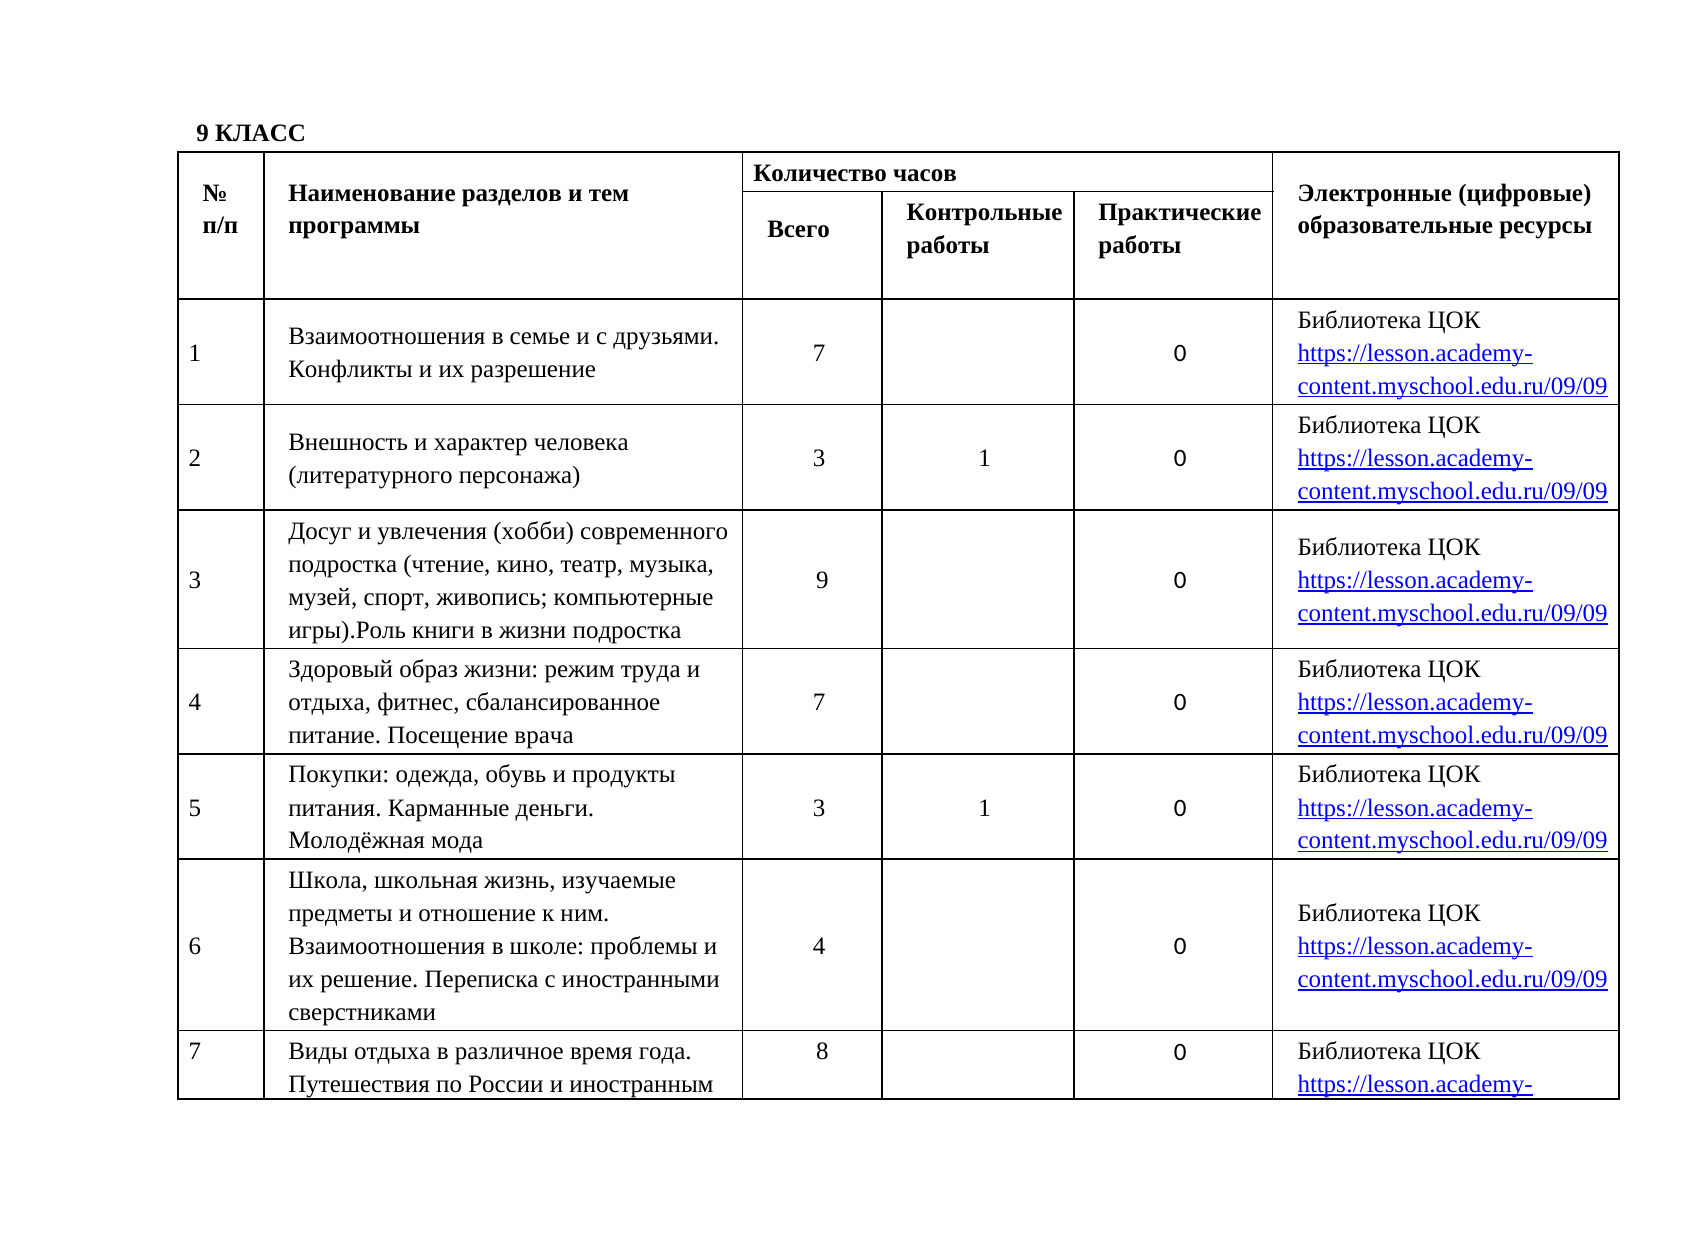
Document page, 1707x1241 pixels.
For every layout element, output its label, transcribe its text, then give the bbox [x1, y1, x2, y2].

table_cell Библиотека ЦОК https://lesson.academy-content.myschool.edu.ru/09/09 [1273, 755, 1618, 858]
table_cell 3 [179, 511, 263, 647]
table_cell Покупки: одежда, обувь и продукты питания. Карманные деньги. Молодёжная мода [265, 755, 742, 858]
table_cell 5 [179, 755, 263, 858]
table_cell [265, 1031, 742, 1098]
table_cell 7 [179, 1031, 263, 1098]
table_cell Школа, школьная жизнь, изучаемые предметы и отношение к ним. Взаимоотношения в школе: проблемы и их решение. Переписка с иностранными сверстниками [265, 860, 742, 1030]
table_cell 2 [179, 405, 263, 509]
table_cell 9 [743, 511, 881, 647]
table_cell Библиотека ЦОК https://lesson.academy-content.myschool.edu.ru/09/09 [1273, 300, 1618, 403]
table_cell 0 [1075, 511, 1272, 647]
table_cell [883, 300, 1073, 403]
table_header Наименование разделов и тем программы [265, 153, 742, 298]
table_cell Библиотека ЦОК https://lesson.academy-content.myschool.edu.ru/09/09 [1273, 511, 1618, 647]
table_cell 0 [1075, 300, 1272, 403]
table_cell Досуг и увлечения (хобби) современного подростка (чтение, кино, театр, музыка, музей, спорт, живопись; компьютерные игры).Роль книги в жизни подростка [265, 511, 742, 647]
table_cell 7 [743, 300, 881, 403]
table_cell Библиотека ЦОК https://lesson.academy-content.myschool.edu.ru/09/09 [1273, 860, 1618, 1030]
table_cell 1 [179, 300, 263, 403]
table_cell [883, 1031, 1073, 1098]
table_cell Взаимоотношения в семье и с друзьями. Конфликты и их разрешение [265, 300, 742, 403]
table_cell 3 [743, 755, 881, 858]
table_header Электронные (цифровые) образовательные ресурсы [1273, 153, 1618, 298]
table_cell Здоровый образ жизни: режим труда и отдыха, фитнес, сбалансированное питание. Посещение врача [265, 649, 742, 753]
table_cell 1 [883, 405, 1073, 509]
table_cell 3 [743, 405, 881, 509]
table_cell [883, 649, 1073, 753]
table_cell 0 [1075, 755, 1272, 858]
table_cell 4 [179, 649, 263, 753]
table_cell 4 [743, 860, 881, 1030]
table_cell 0 [1075, 649, 1272, 753]
table_cell 0 [1075, 860, 1272, 1030]
table_cell 1 [883, 755, 1073, 858]
table_cell Библиотека ЦОК https://lesson.academy-content.myschool.edu.ru/09/09 [1273, 649, 1618, 753]
table_cell Контрольные работы [883, 192, 1073, 298]
text 9 КЛАСС [190, 118, 1618, 147]
table_cell 6 [179, 860, 263, 1030]
table_cell 0 [1075, 405, 1272, 509]
table_cell [883, 860, 1073, 1030]
table_cell Всего [743, 192, 881, 298]
table_cell [883, 511, 1073, 647]
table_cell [1273, 1031, 1618, 1098]
table_cell Библиотека ЦОК https://lesson.academy-content.myschool.edu.ru/09/09 [1273, 405, 1618, 509]
table_header Количество часов [743, 153, 1272, 191]
table_cell Практические работы [1075, 192, 1272, 298]
table_header № п/п [179, 153, 263, 298]
table_cell Внешность и характер человека (литературного персонажа) [265, 405, 742, 509]
table_cell 8 [743, 1031, 881, 1098]
table_cell 7 [743, 649, 881, 753]
table_cell 0 [1075, 1031, 1272, 1098]
